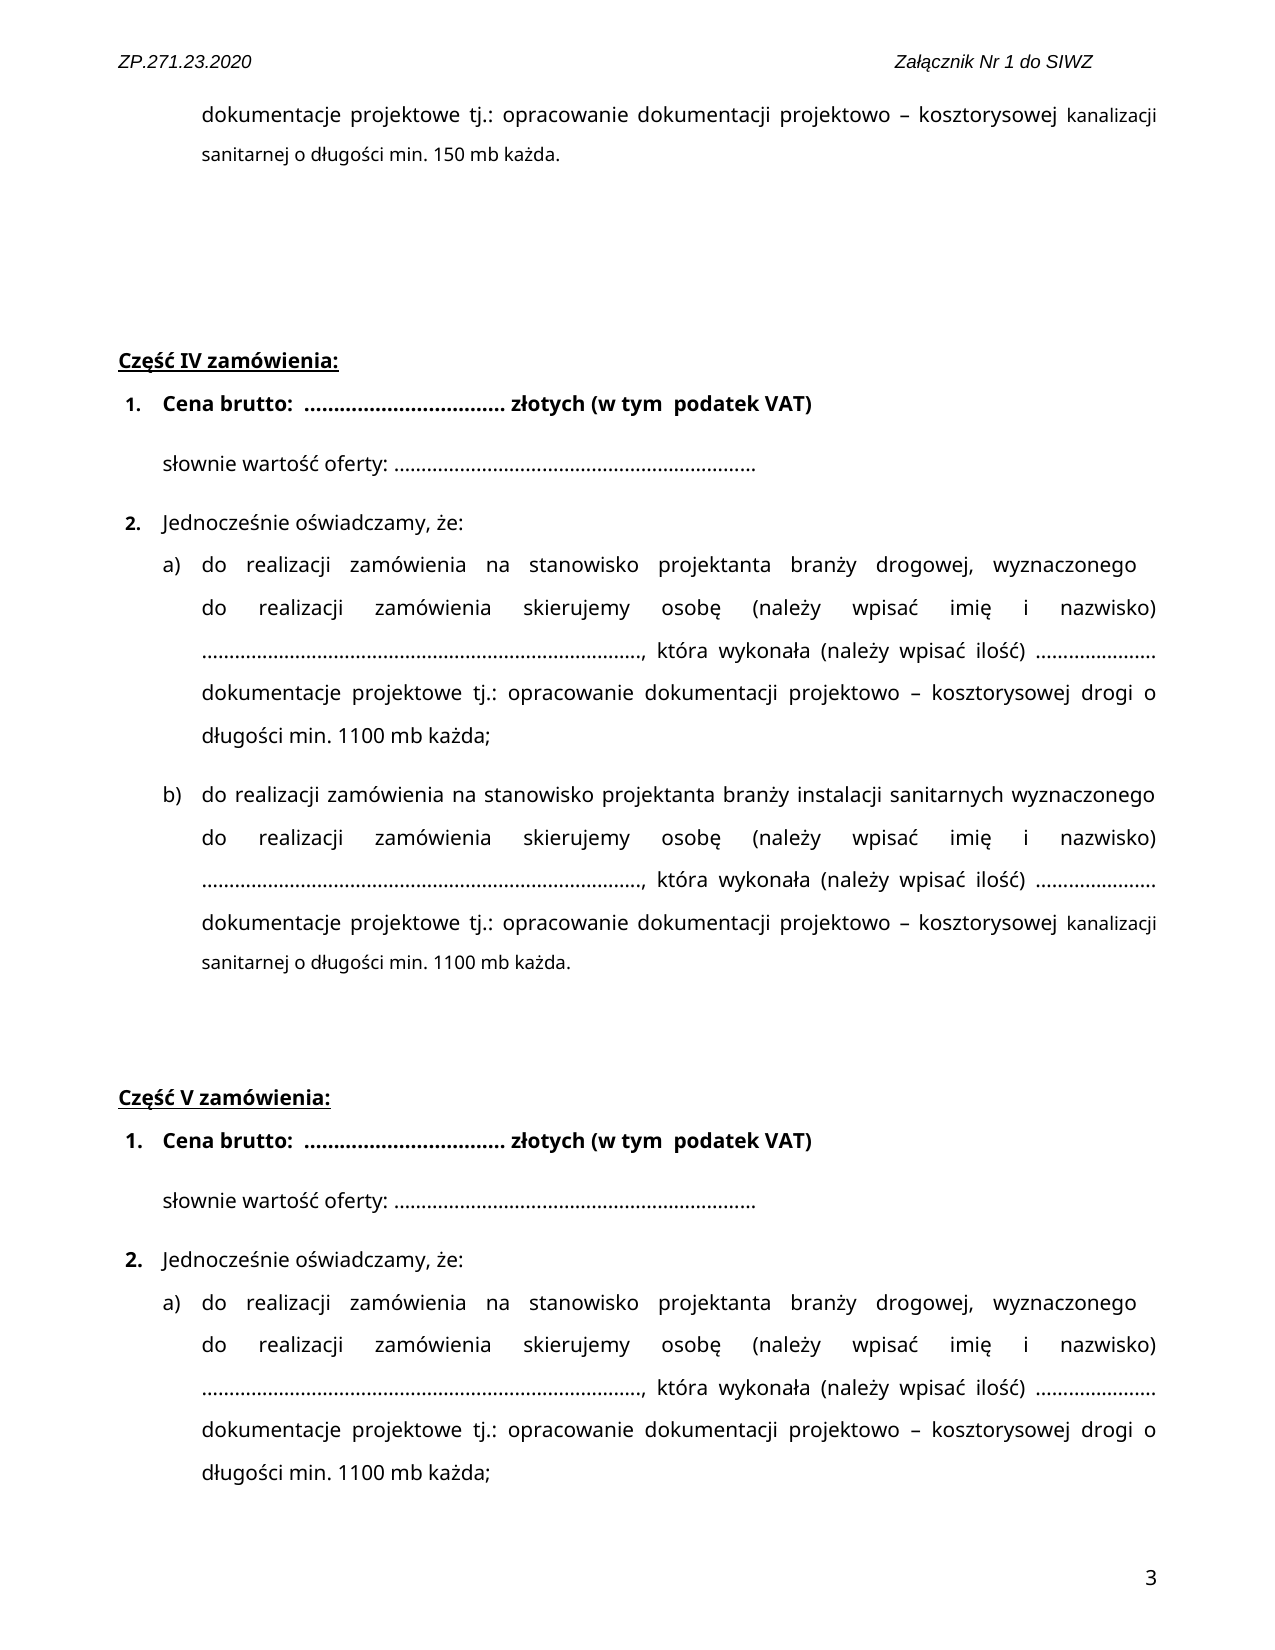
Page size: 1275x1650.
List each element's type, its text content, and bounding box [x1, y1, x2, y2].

list Cena brutto: ………………………….… złotych (w tym podatek VAT) [125, 389, 1157, 418]
list do realizacji zamówienia na stanowisko projektanta branży instalacji sanitarnych wyznaczonego do realizacji zamówienia skierujemy osobę (należy wpisać imię i nazwisko) …………………………………………………………………….., która wykonała (należy wpisać ilość) …………………. dokumentacje projektowe tj.: opracowanie dokumentacji projektowo – kosztorysowej kanalizacji sanitarnej o długości min. 1100 mb każda. [162, 780, 1157, 975]
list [162, 100, 1157, 167]
list Jednocześnie oświadczamy, że: [125, 1245, 1157, 1274]
list do realizacji zamówienia na stanowisko projektanta branży drogowej, wyznaczonego do realizacji zamówienia skierujemy osobę (należy wpisać imię i nazwisko) …………………………………………………………………….., która wykonała (należy wpisać ilość) …………………. dokumentacje projektowe tj.: opracowanie dokumentacji projektowo – kosztorysowej drogi o długości min. 1100 mb każda; [162, 1288, 1157, 1487]
text Część IV zamówienia: [118, 346, 1157, 375]
text słownie wartość oferty: ………………………………………………………… [162, 1186, 1157, 1214]
text Część V zamówienia: [118, 1083, 1157, 1112]
text słownie wartość oferty: ………………………………………………………… [162, 449, 1157, 477]
list Cena brutto: ………………………….… złotych (w tym podatek VAT) [125, 1127, 1157, 1155]
list Jednocześnie oświadczamy, że: [125, 508, 1157, 536]
list do realizacji zamówienia na stanowisko projektanta branży drogowej, wyznaczonego do realizacji zamówienia skierujemy osobę (należy wpisać imię i nazwisko) …………………………………………………………………….., która wykonała (należy wpisać ilość) …………………. dokumentacje projektowe tj.: opracowanie dokumentacji projektowo – kosztorysowej drogi o długości min. 1100 mb każda; [162, 551, 1157, 749]
